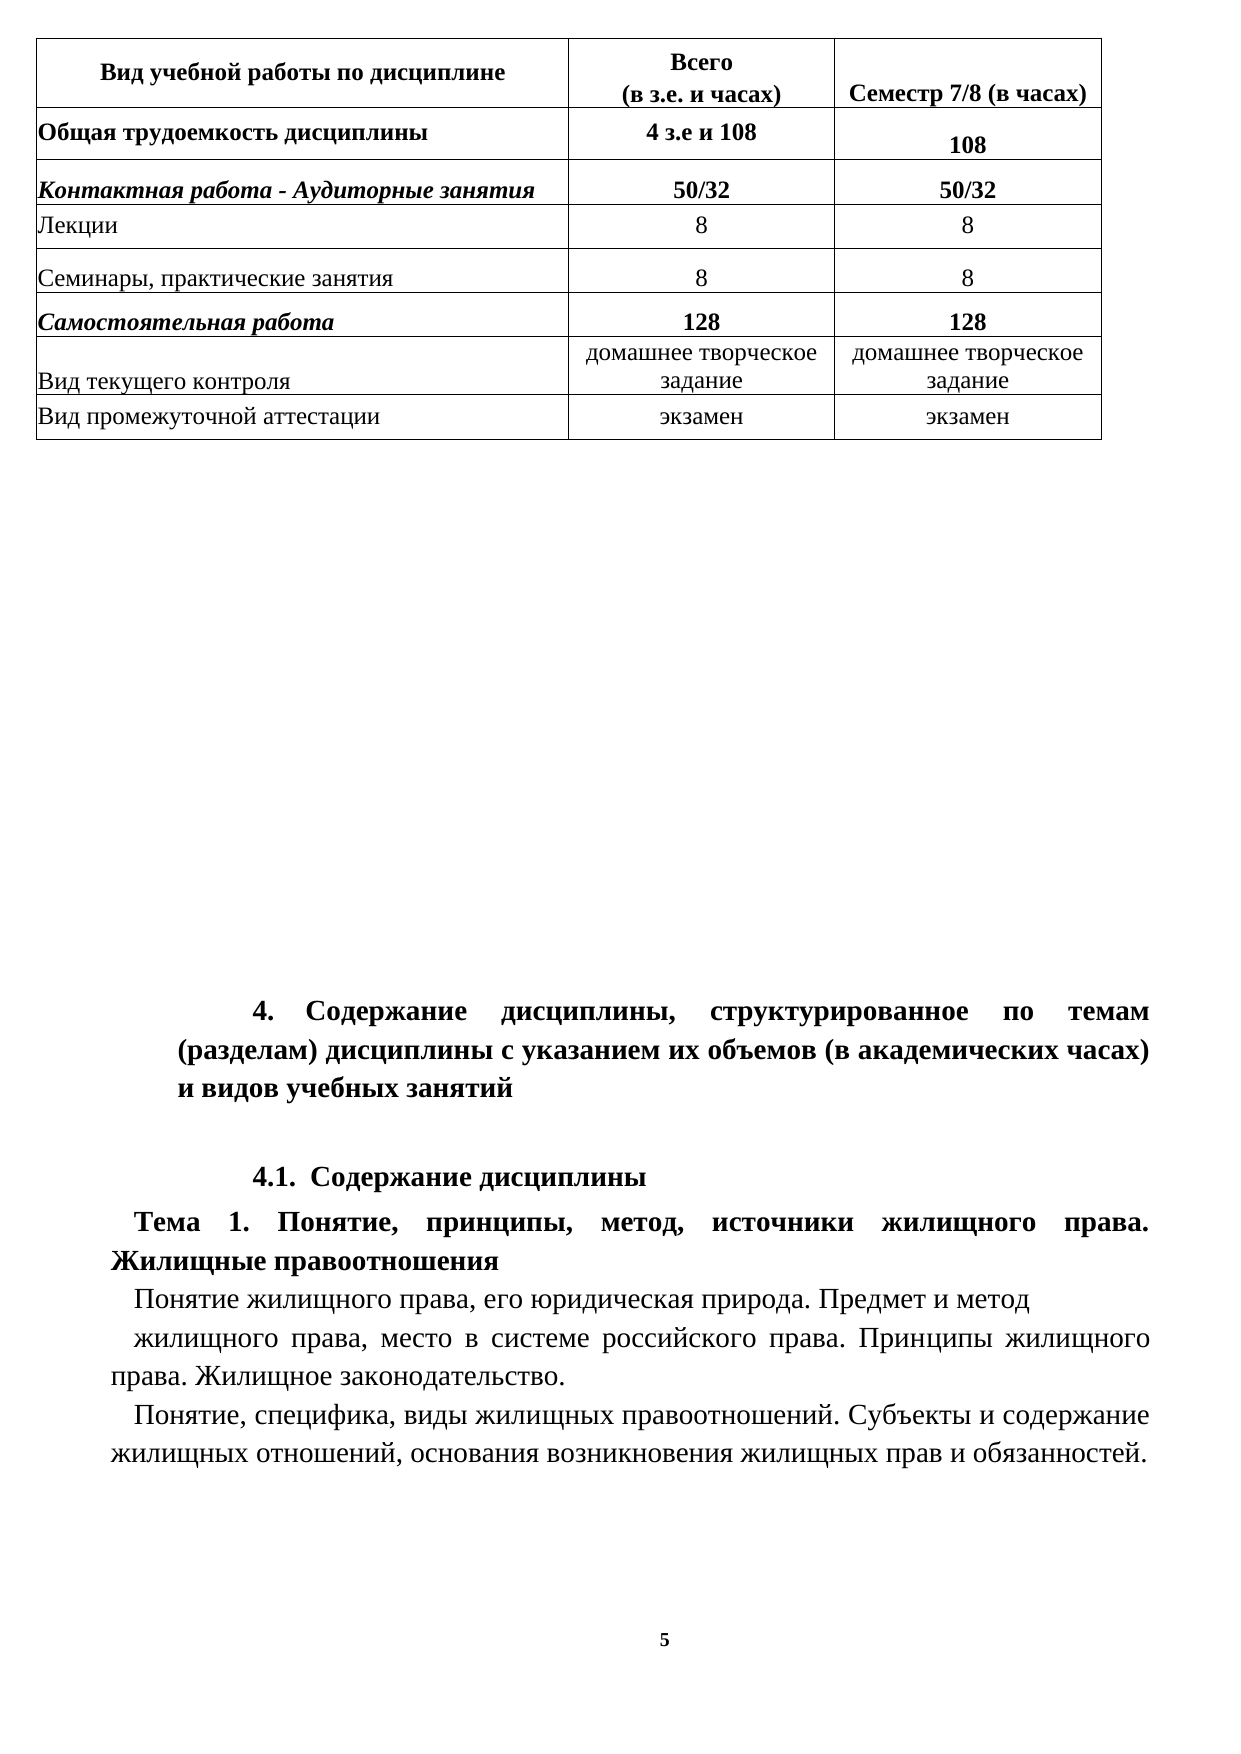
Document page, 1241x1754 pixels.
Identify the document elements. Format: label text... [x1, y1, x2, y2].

table_cell домашнее творческое задание [569, 337, 834, 394]
table_cell Общая трудоемкость дисциплины [37, 108, 568, 158]
text Тема 1. Понятие, принципы, метод, источники жилищного права. Жилищные правоотношения [111, 1201, 1150, 1278]
table_cell Контактная работа - Аудиторные занятия [37, 160, 568, 203]
text Понятие, специфика, виды жилищных правоотношений. Субъекты и содержание жилищных отношений, основания возникновения жилищных прав и обязанностей. [111, 1393, 1150, 1471]
table_header Всего (в з.е. и часах) [569, 39, 834, 107]
table_cell 128 [835, 293, 1101, 336]
table_cell 8 [569, 205, 834, 247]
table_cell 8 [569, 249, 834, 292]
table_cell 4 з.е и 108 [569, 108, 834, 158]
list Содержание дисциплины [177, 1163, 1182, 1192]
table_cell 128 [569, 293, 834, 336]
table_cell экзамен [835, 395, 1101, 439]
table_cell Самостоятельная работа [37, 293, 568, 336]
text жилищного права, место в системе российского права. Принципы жилищного права. Жилищное законодательство. [111, 1316, 1150, 1393]
table_cell 50/32 [835, 160, 1101, 203]
table_header Семестр 7/8 (в часах) [835, 39, 1101, 107]
table_cell Вид промежуточной аттестации [37, 395, 568, 439]
list Содержание дисциплины, структурированное по темам (разделам) дисциплины с указанием их объемов (в академических часах) и видов учебных занятий [177, 990, 1150, 1106]
table_cell Семинары, практические занятия [37, 249, 568, 292]
table_cell домашнее творческое задание [835, 337, 1101, 394]
table_cell экзамен [569, 395, 834, 439]
table_cell Лекции [37, 205, 568, 247]
table_cell Вид текущего контроля [37, 337, 568, 394]
table_cell 108 [835, 108, 1101, 158]
table_header Вид учебной работы по дисциплине [37, 39, 568, 107]
table_cell 50/32 [569, 160, 834, 203]
table_cell 8 [835, 249, 1101, 292]
table_cell 8 [835, 205, 1101, 247]
text Понятие жилищного права, его юридическая природа. Предмет и метод [111, 1278, 1182, 1316]
